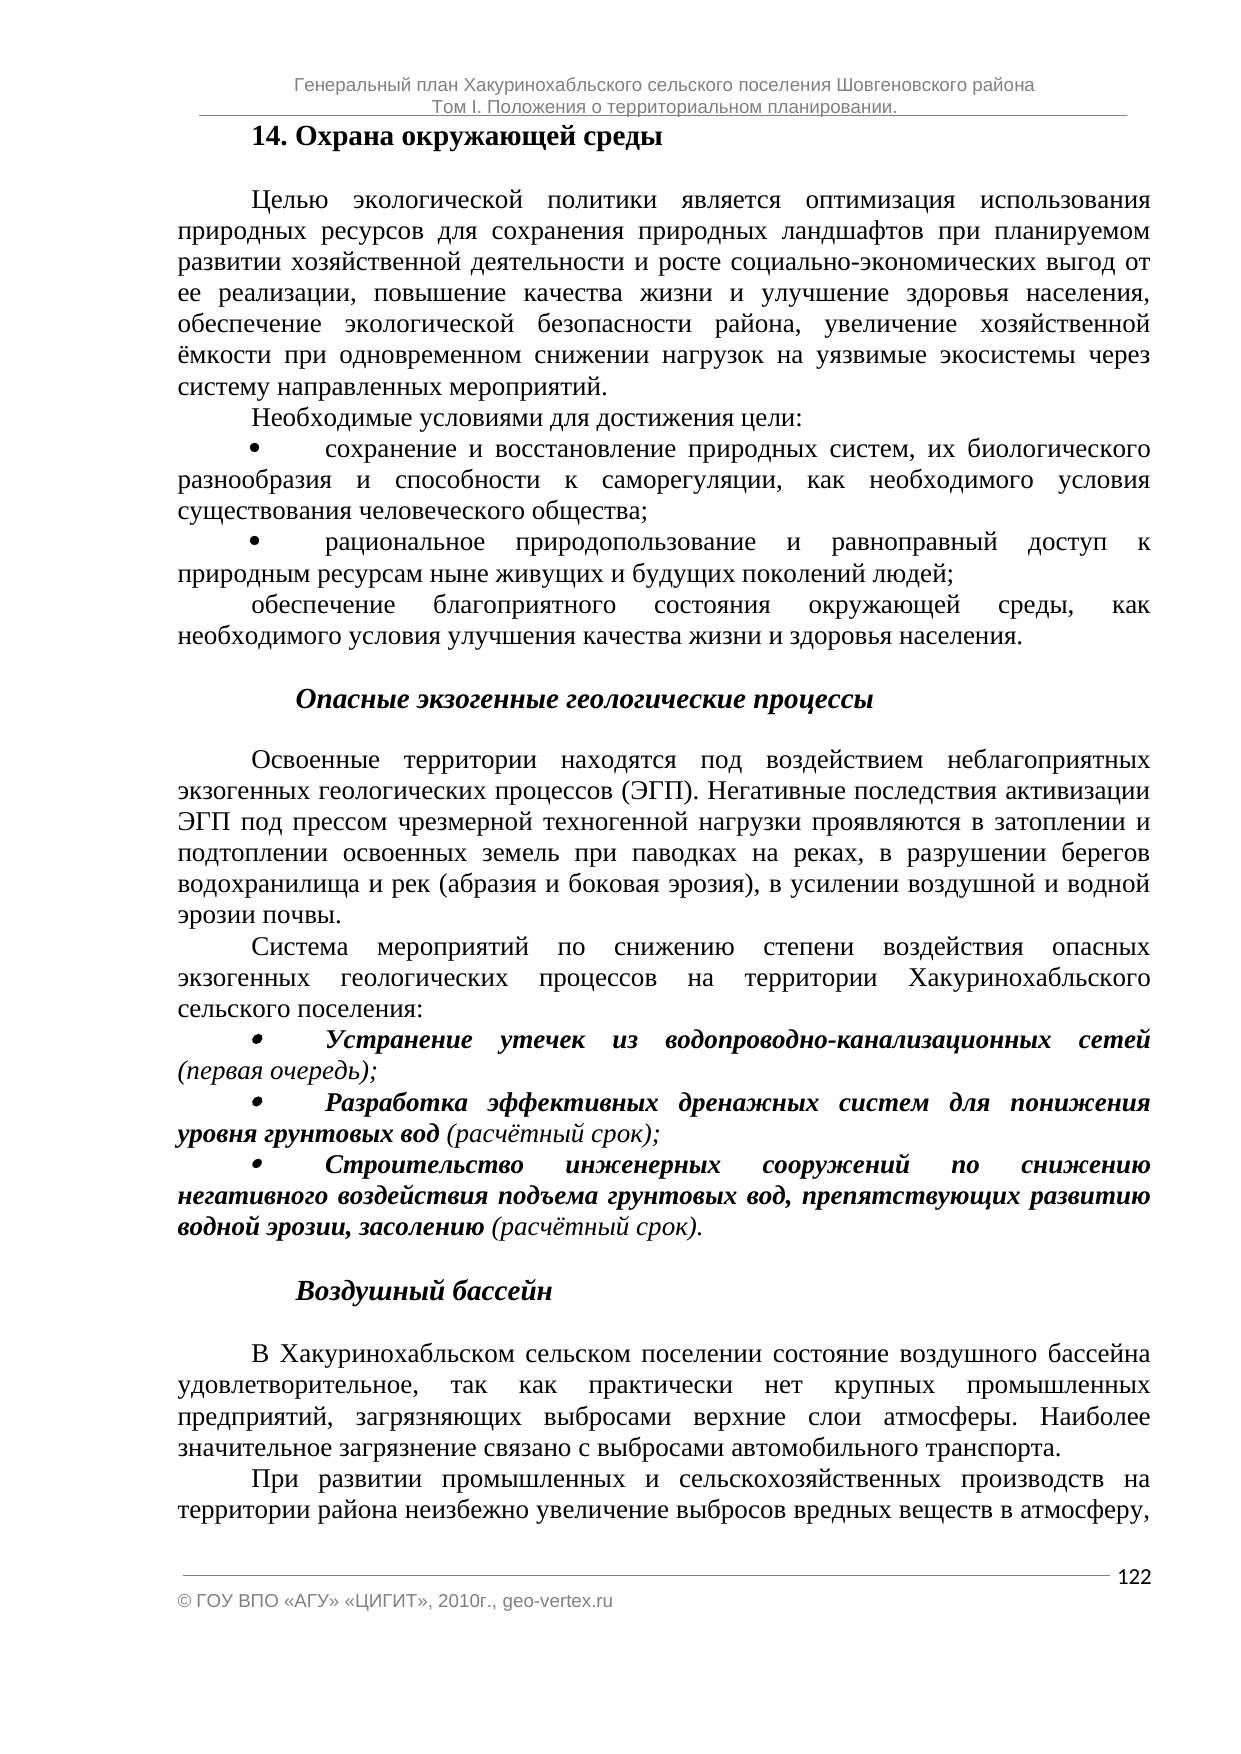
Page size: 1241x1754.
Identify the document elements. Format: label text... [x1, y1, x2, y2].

subtitle Воздушный бассейн [177, 1273, 1152, 1306]
text Система мероприятий по снижению степени воздействия опасных экзогенных геологических процессов на территории Хакуринохабльского сельского поселения: [177, 930, 1152, 1023]
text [177, 1462, 1152, 1524]
text Целью экологической политики является оптимизация использования природных ресурсов для сохранения природных ландшафтов при планируемом развитии хозяйственной деятельности и росте социально-экономических выгод от ее реализации, повышение качества жизни и улучшение здоровья населения, обеспечение экологической безопасности района, увеличение хозяйственной ёмкости при одновременном снижении нагрузок на уязвимые экосистемы через систему направленных мероприятий. [177, 183, 1152, 401]
text Освоенные территории находятся под воздействием неблагоприятных экзогенных геологических процессов (ЭГП). Негативные последствия активизации ЭГП под прессом чрезмерной техногенной нагрузки проявляются в затоплении и подтоплении освоенных земель при паводках на реках, в разрушении берегов водохранилища и рек (абразия и боковая эрозия), в усилении воздушной и водной эрозии почвы. [177, 743, 1152, 930]
text Необходимые условиями для достижения цели: [177, 401, 1152, 432]
text обеспечение благоприятного состояния окружающей среды, как необходимого условия улучшения качества жизни и здоровья населения. [177, 588, 1152, 650]
list Строительство инженерных сооружений по снижению негативного воздействия подъема грунтовых вод, препятствующих развитию водной эрозии, засолению (расчётный срок). [177, 1148, 1152, 1242]
subtitle 14. Охрана окружающей среды [177, 118, 1152, 152]
subtitle Опасные экзогенные геологические процессы [177, 681, 1152, 715]
list Устранение утечек из водопроводно-канализационных сетей (первая очередь); [177, 1023, 1152, 1086]
list сохранение и восстановление природных систем, их биологического разнообразия и способности к саморегуляции, как необходимого условия существования человеческого общества; [177, 432, 1152, 526]
list рациональное природопользование и равноправный доступ к природным ресурсам ныне живущих и будущих поколений людей; [177, 526, 1152, 588]
text В Хакуринохабльском сельском поселении состояние воздушного бассейна удовлетворительное, так как практически нет крупных промышленных предприятий, загрязняющих выбросами верхние слои атмосферы. Наиболее значительное загрязнение связано с выбросами автомобильного транспорта. [177, 1337, 1152, 1462]
list Разработка эффективных дренажных систем для понижения уровня грунтовых вод (расчётный срок); [177, 1086, 1152, 1148]
